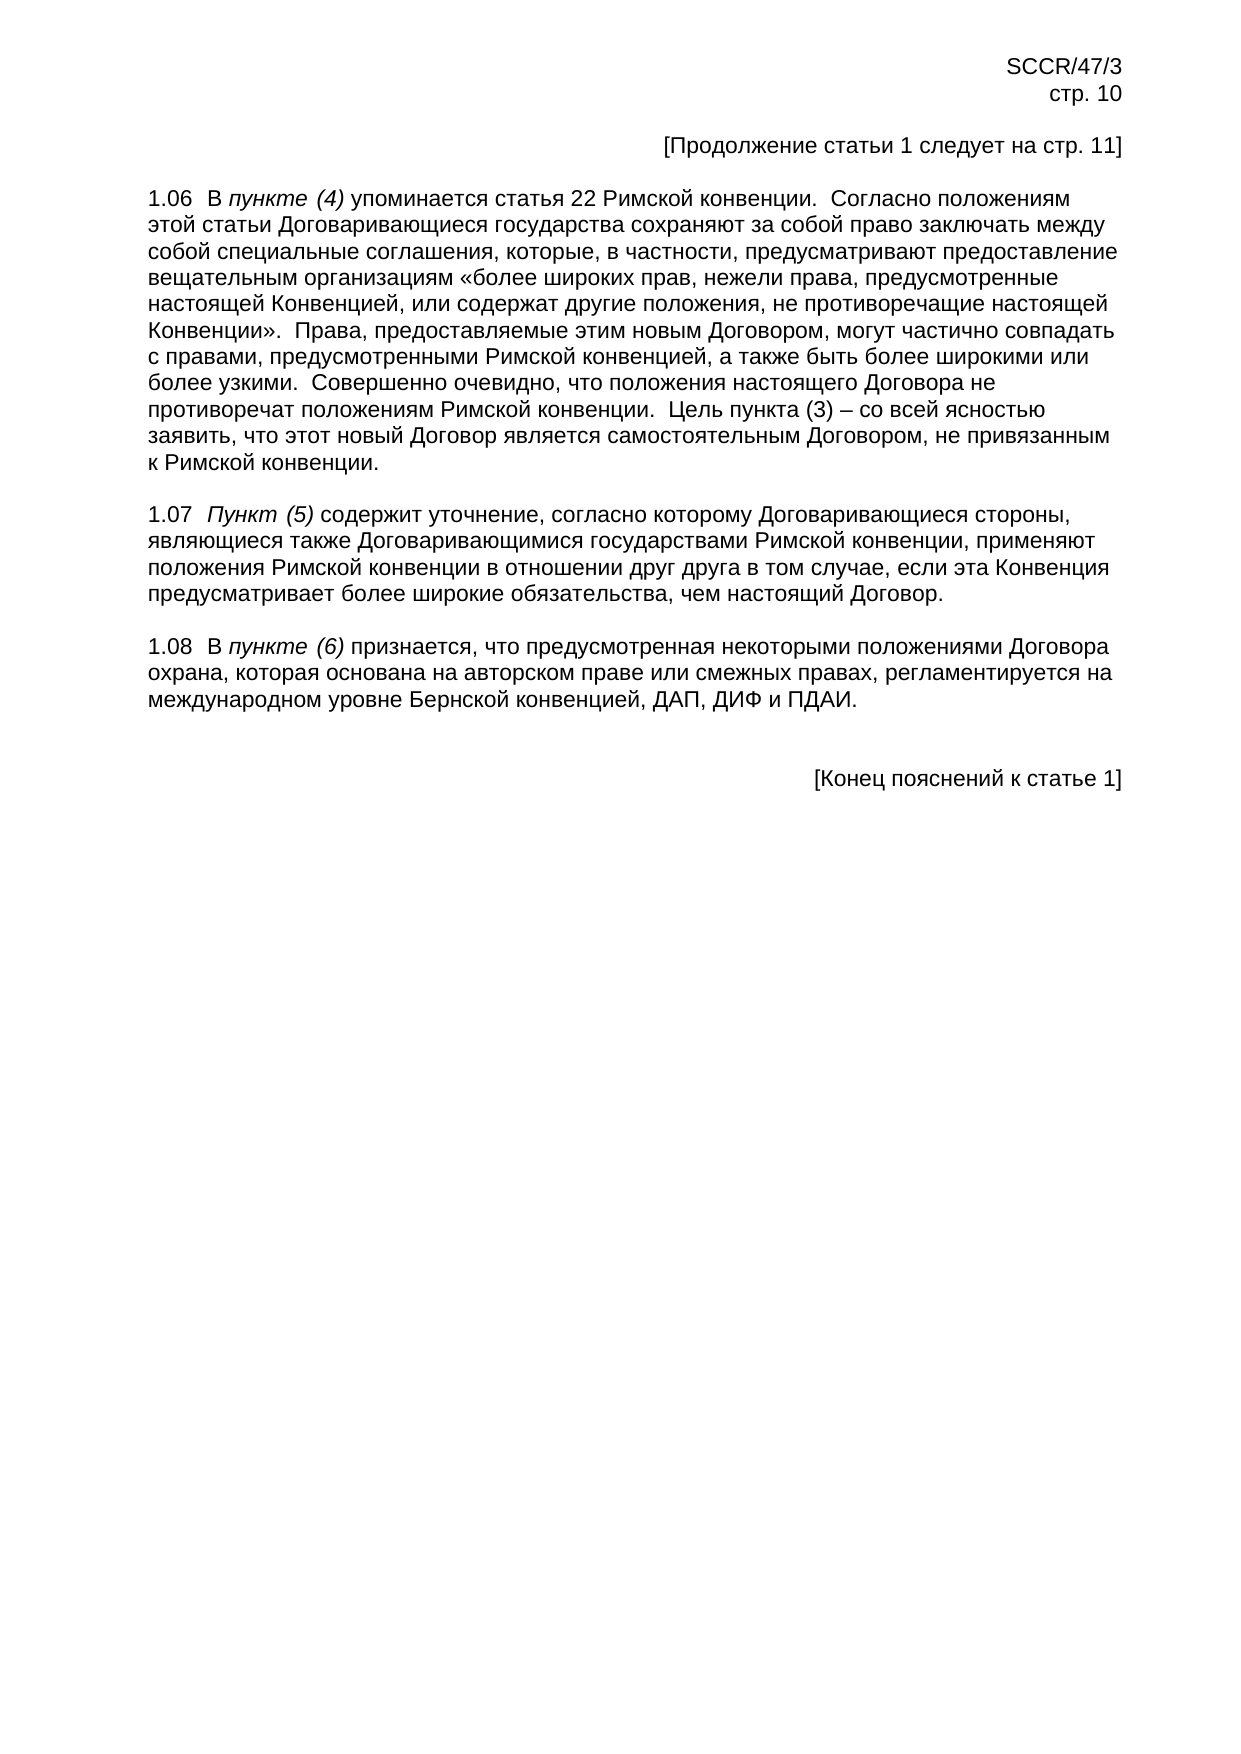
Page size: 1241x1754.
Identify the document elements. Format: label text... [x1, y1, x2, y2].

text 1.08 В пункте (6) признается, что предусмотренная некоторыми положениями Договора охрана, которая основана на авторском праве или смежных правах, регламентируется на международном уровне Бернской конвенцией, ДАП, ДИФ и ПДАИ. [148, 633, 1122, 712]
text [Конец пояснений к статье 1] [148, 765, 1122, 791]
text 1.07 Пункт (5) содержит уточнение, согласно которому Договаривающиеся стороны, являющиеся также Договаривающимися государствами Римской конвенции, применяют положения Римской конвенции в отношении друг друга в том случае, если эта Конвенция предусматривает более широкие обязательства, чем настоящий Договор. [148, 501, 1122, 607]
text [Продолжение статьи 1 следует на стр. 11] [148, 132, 1122, 158]
text 1.06 В пункте (4) упоминается статья 22 Римской конвенции. Согласно положениям этой статьи Договаривающиеся государства сохраняют за собой право заключать между собой специальные соглашения, которые, в частности, предусматривают предоставление вещательным организациям «более широких прав, нежели права, предусмотренные настоящей Конвенцией, или содержат другие положения, не противоречащие настоящей Конвенции». Права, предоставляемые этим новым Договором, могут частично совпадать с правами, предусмотренными Римской конвенцией, а также быть более широкими или более узкими. Совершенно очевидно, что положения настоящего Договора не противоречат положениям Римской конвенции. Цель пункта (3) – со всей ясностью заявить, что этот новый Договор является самостоятельным Договором, не привязанным к Римской конвенции. [148, 185, 1122, 475]
